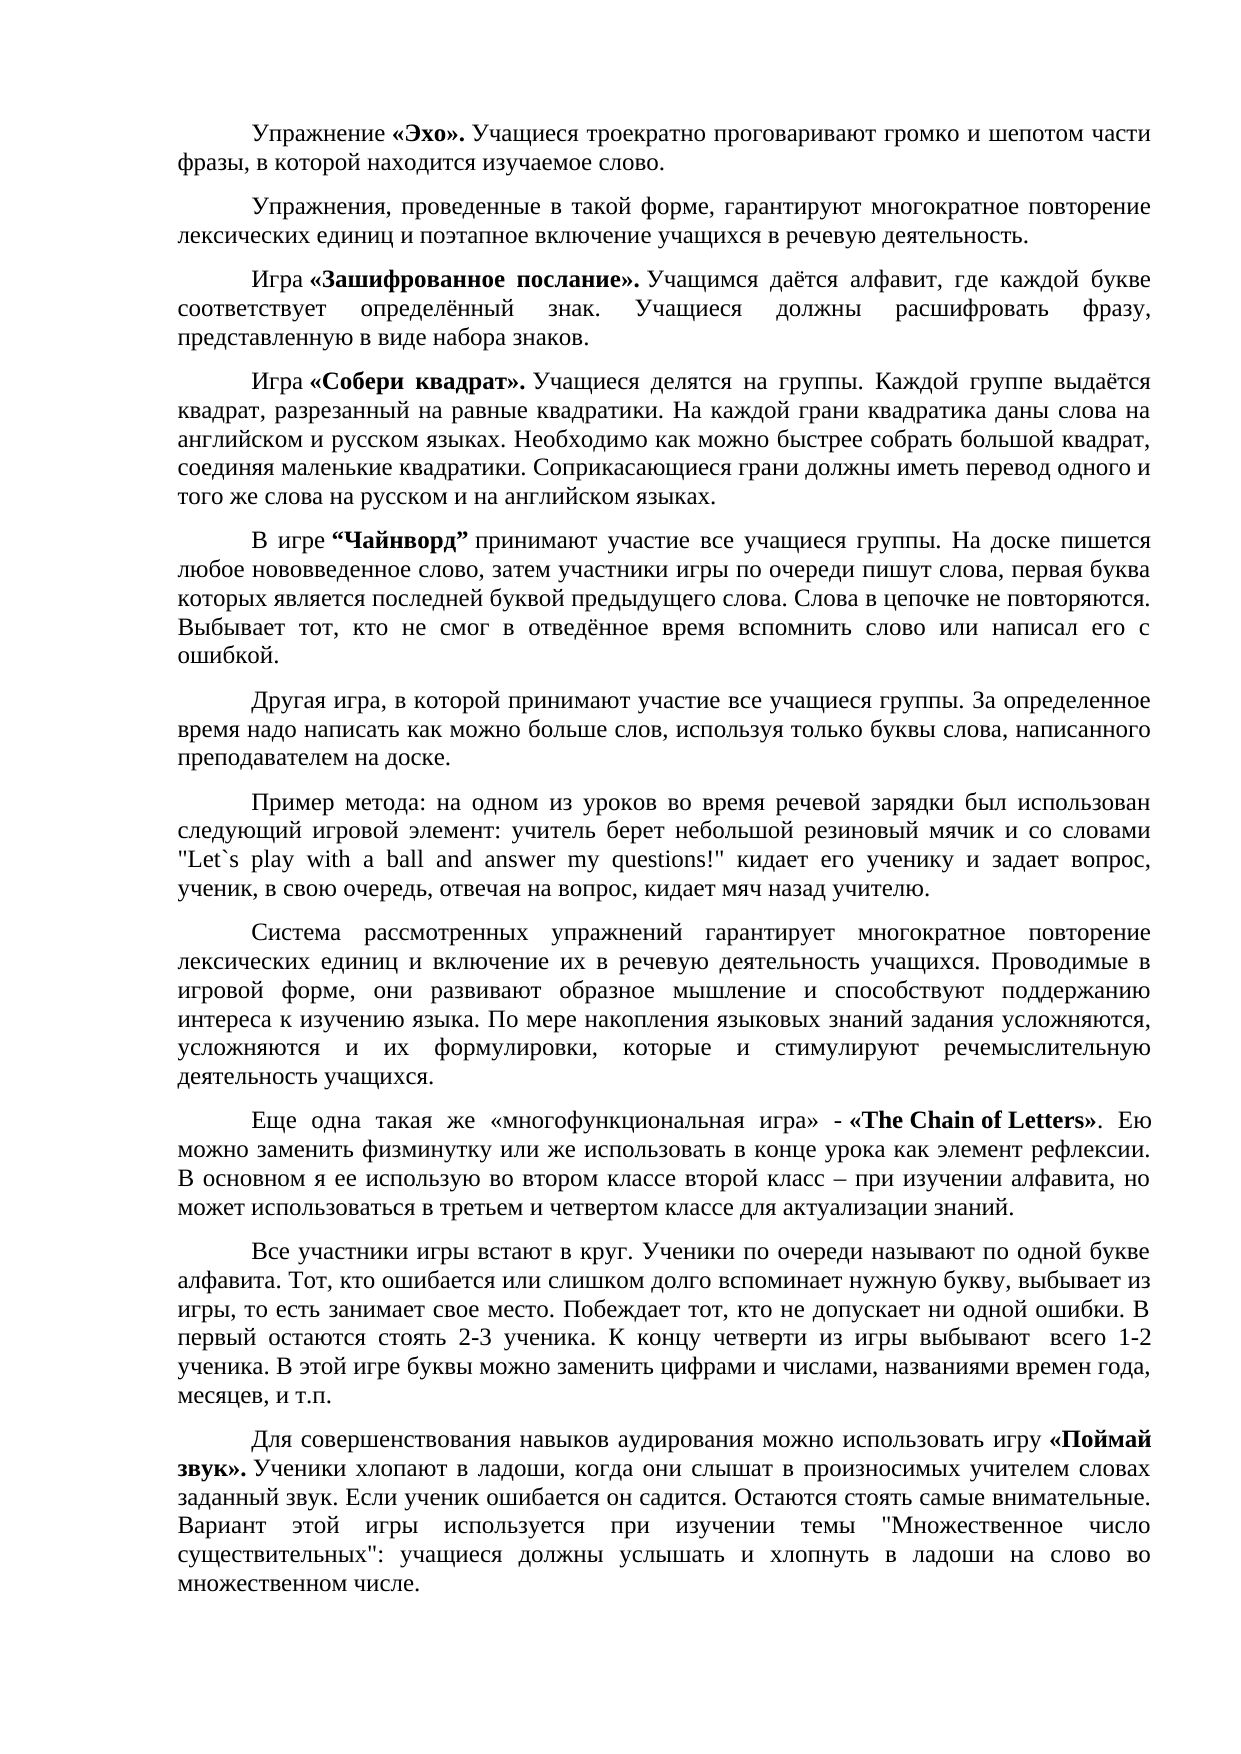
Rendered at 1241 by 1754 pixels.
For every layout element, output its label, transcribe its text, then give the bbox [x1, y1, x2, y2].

text Игра «Зашифрованное послание». Учащимся даётся алфавит, где каждой букве соответствует определённый знак. Учащиеся должны расшифровать фразу, представленную в виде набора знаков. [177, 264, 1152, 351]
text Система рассмотренных упражнений гарантирует многократное повторение лексических единиц и включение их в речевую деятельность учащихся. Проводимые в игровой форме, они развивают образное мышление и способствуют поддержанию интереса к изучению языка. По мере накопления языковых знаний задания усложняются, усложняются и их формулировки, которые и стимулируют речемыслительную деятельность учащихся. [177, 917, 1152, 1090]
text В игре “Чайнворд” принимают участие все учащиеся группы. На доске пишется любое нововведенное слово, затем участники игры по очереди пишут слова, первая буква которых является последней буквой предыдущего слова. Слова в цепочке не повторяются. Выбывает тот, кто не смог в отведённое время вспомнить слово или написал его с ошибкой. [177, 526, 1152, 669]
text Упражнение «Эхо». Учащиеся троекратно проговаривают громко и шепотом части фразы, в которой находится изучаемое слово. [177, 118, 1152, 176]
text Пример метода: на одном из уроков во время речевой зарядки был использован следующий игровой элемент: учитель берет небольшой резиновый мячик и со словами "Let`s play with a ball and answer my questions!" кидает его ученику и задает вопрос, ученик, в свою очередь, отвечая на вопрос, кидает мяч назад учителю. [177, 787, 1152, 902]
text Другая игра, в которой принимают участие все учащиеся группы. За определенное время надо написать как можно больше слов, используя только буквы слова, написанного преподавателем на доске. [177, 685, 1152, 771]
text Для совершенствования навыков аудирования можно использовать игру «Поймай звук». Ученики хлопают в ладоши, когда они слышат в произносимых учителем словах заданный звук. Если ученик ошибается он садится. Остаются стоять самые внимательные. Вариант этой игры используется при изучении темы "Множественное число существительных": учащиеся должны услышать и хлопнуть в ладоши на слово во множественном числе. [177, 1424, 1152, 1597]
text Еще одна такая же «многофункциональная игра» - «The Chain of Letters». Ею можно заменить физминутку или же использовать в конце урока как элемент рефлексии. В основном я ее использую во втором классе второй класс – при изучении алфавита, но может использоваться в третьем и четвертом классе для актуализации знаний. [177, 1106, 1152, 1221]
text Все участники игры встают в круг. Ученики по очереди называют по одной букве алфавита. Тот, кто ошибается или слишком долго вспоминает нужную букву, выбывает из игры, то есть занимает свое место. Побеждает тот, кто не допускает ни одной ошибки. В первый остаются стоять 2-3 ученика. К концу четверти из игры выбывают всего 1-2 ученика. В этой игре буквы можно заменить цифрами и числами, названиями времен года, месяцев, и т.п. [177, 1236, 1152, 1409]
text Игра «Собери квадрат». Учащиеся делятся на группы. Каждой группе выдаётся квадрат, разрезанный на равные квадратики. На каждой грани квадратика даны слова на английском и русском языках. Необходимо как можно быстрее собрать большой квадрат, соединяя маленькие квадратики. Соприкасающиеся грани должны иметь перевод одного и того же слова на русском и на английском языках. [177, 366, 1152, 510]
text Упражнения, проведенные в такой форме, гарантируют многократное повторение лексических единиц и поэтапное включение учащихся в речевую деятельность. [177, 191, 1152, 249]
